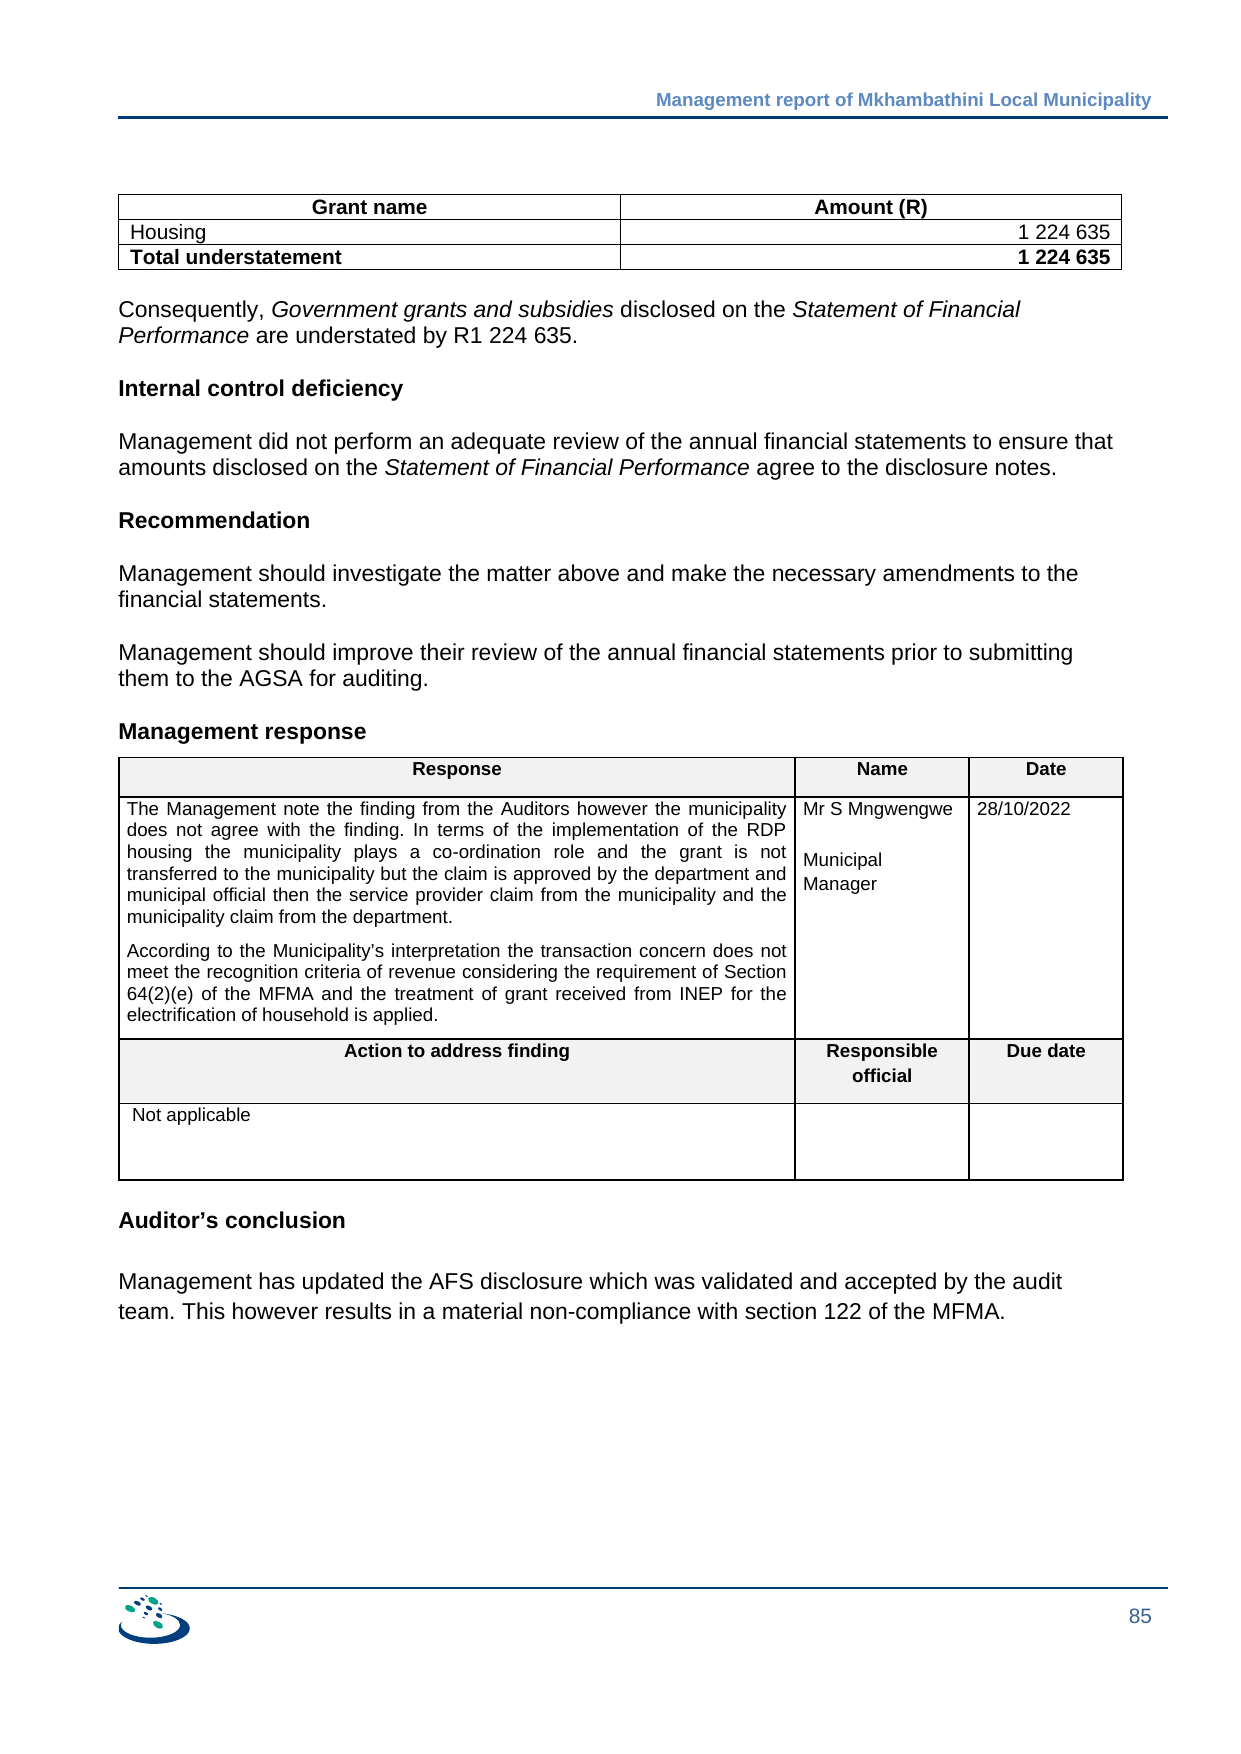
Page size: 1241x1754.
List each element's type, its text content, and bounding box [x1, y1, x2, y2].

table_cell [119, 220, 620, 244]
text Recommendation [118, 507, 1122, 533]
text Management has updated the AFS disclosure which was validated and accepted by the audit team. This however results in a material non-compliance with section 122 of the MFMA. [118, 1268, 1122, 1324]
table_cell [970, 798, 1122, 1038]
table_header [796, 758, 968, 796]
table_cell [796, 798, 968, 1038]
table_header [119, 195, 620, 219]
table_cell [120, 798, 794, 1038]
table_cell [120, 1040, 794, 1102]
text Internal control deficiency [118, 375, 1122, 401]
text Management did not perform an adequate review of the annual financial statements to ensure that amounts disclosed on the Statement of Financial Performance agree to the disclosure notes. [118, 428, 1122, 481]
text Management should investigate the matter above and make the necessary amendments to the financial statements. [118, 559, 1122, 612]
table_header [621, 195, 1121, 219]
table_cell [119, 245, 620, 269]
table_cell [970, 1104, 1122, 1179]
text Management should improve their review of the annual financial statements prior to submitting them to the AGSA for auditing. [118, 639, 1122, 691]
text Consequently, Government grants and subsidies disclosed on the Statement of Financial Performance are understated by R1 224 635. [118, 296, 1122, 349]
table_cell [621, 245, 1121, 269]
text Management response [118, 718, 1122, 744]
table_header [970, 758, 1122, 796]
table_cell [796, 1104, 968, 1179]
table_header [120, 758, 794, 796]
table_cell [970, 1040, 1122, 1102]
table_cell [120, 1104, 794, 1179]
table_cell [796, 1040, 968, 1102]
subtitle Auditor’s conclusion [118, 1207, 1122, 1233]
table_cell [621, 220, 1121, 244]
